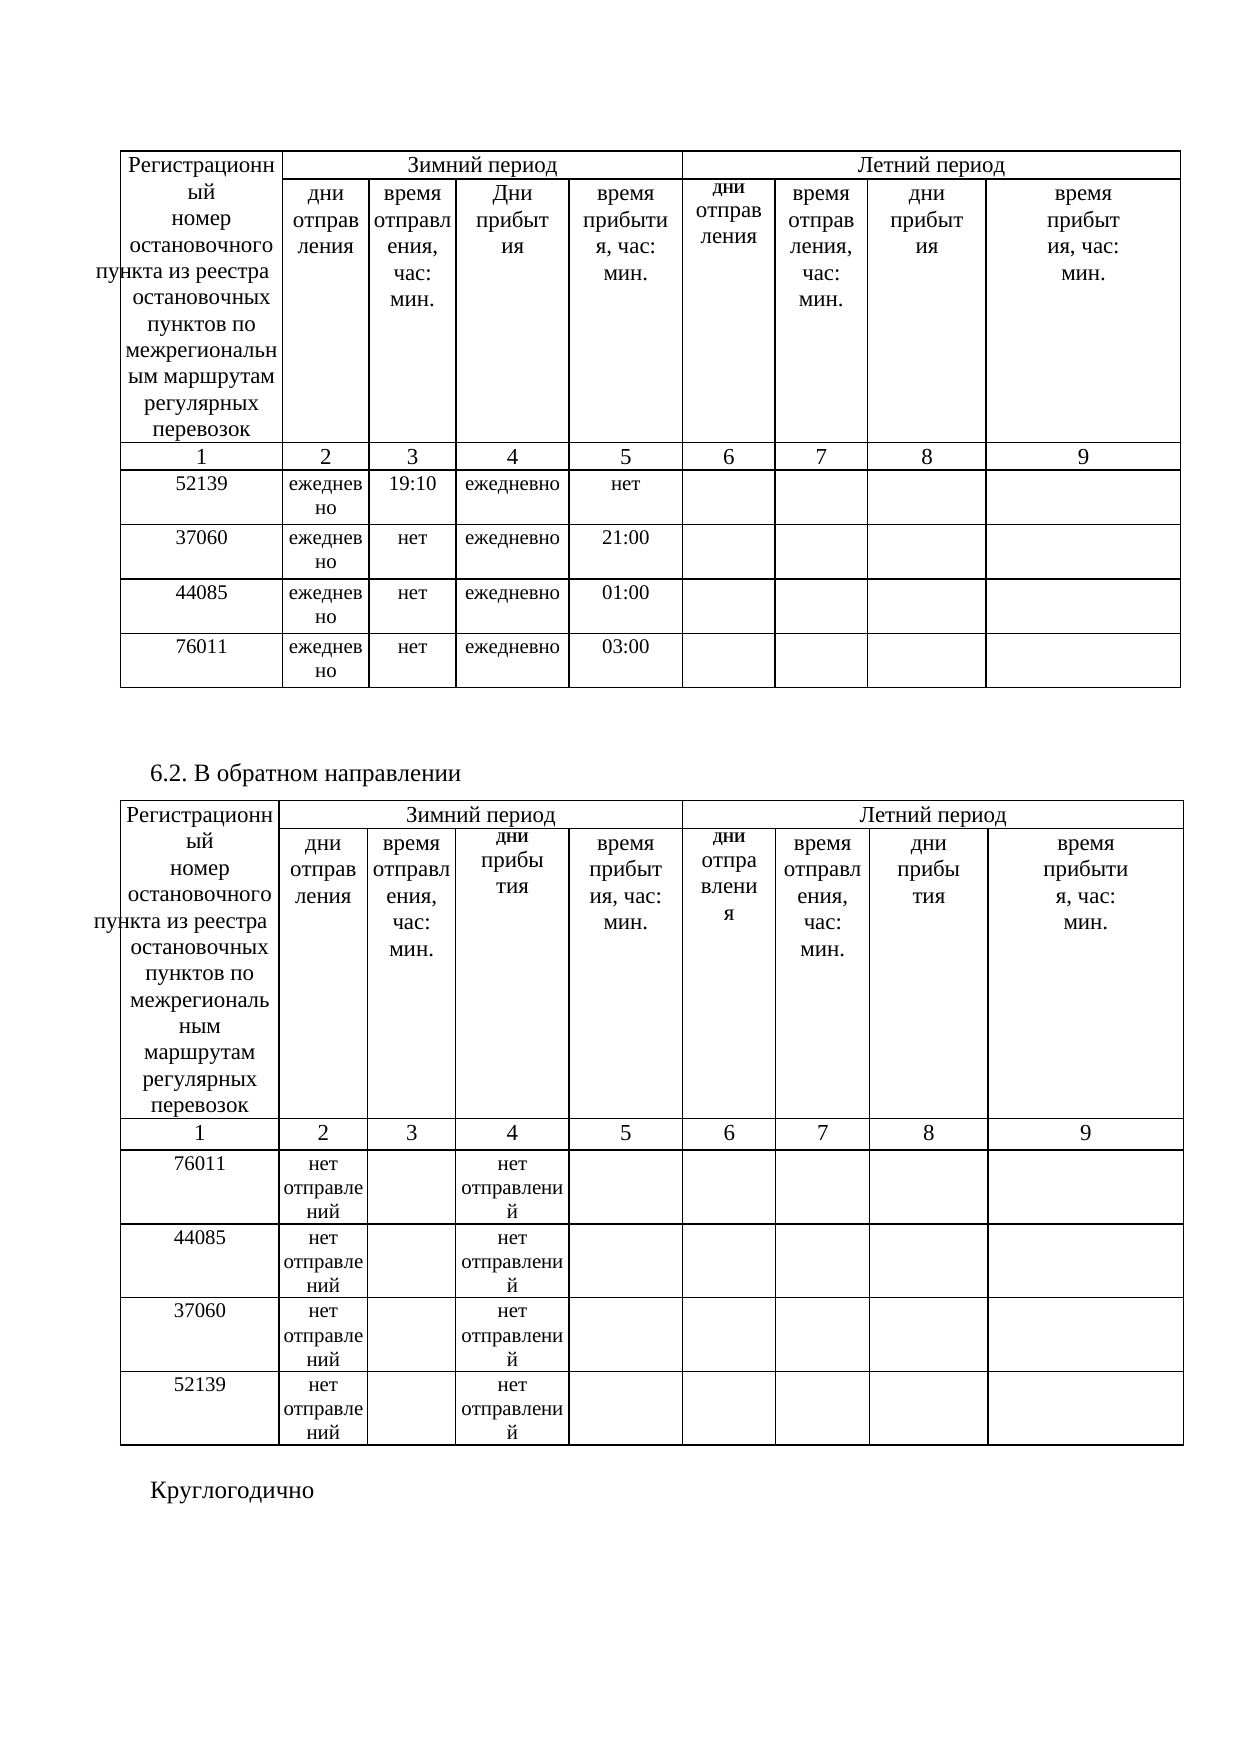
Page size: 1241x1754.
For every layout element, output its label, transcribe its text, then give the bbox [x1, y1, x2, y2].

table_cell 03:00 [570, 634, 682, 687]
table_cell [683, 1151, 775, 1223]
table_cell [368, 1298, 455, 1371]
table_cell [570, 1151, 682, 1223]
table_cell время прибыт ия, час: мин. [570, 829, 682, 1117]
table_cell ДНИ отправ ления [683, 180, 774, 441]
table_cell нет отправлений [280, 1225, 367, 1297]
table_cell [987, 634, 1180, 687]
table_cell 01:00 [570, 580, 682, 632]
table_cell 8 [868, 443, 985, 469]
table_cell [368, 1372, 455, 1444]
table_cell время прибыти я, час: мин. [989, 829, 1183, 1117]
table_cell ежедневно [457, 471, 568, 524]
table_cell ДНИ прибы тия [456, 829, 568, 1117]
table_cell [368, 1151, 455, 1223]
table_cell ежедневно [283, 634, 368, 687]
text 6.2. В обратном направлении [150, 758, 1090, 787]
table_cell [989, 1372, 1183, 1444]
table_cell [683, 1372, 775, 1444]
table_cell [776, 1298, 869, 1371]
table_cell нет [370, 525, 455, 578]
table_cell 3 [370, 443, 455, 469]
table_cell [987, 580, 1180, 632]
table_cell 4 [457, 443, 568, 469]
table_cell 1 [121, 1119, 278, 1149]
table_cell 76011 [121, 1151, 278, 1223]
table_cell ежедневно [283, 471, 368, 524]
table_cell ежедневно [283, 580, 368, 632]
table_cell [868, 580, 985, 632]
table_cell ежедневно [457, 634, 568, 687]
table_cell [989, 1225, 1183, 1297]
table_header Зимний период [280, 801, 682, 828]
table_cell [870, 1372, 987, 1444]
table_cell 9 [989, 1119, 1183, 1149]
table_cell время прибыти я, час: мин. [570, 180, 682, 441]
table_cell [987, 525, 1180, 578]
table_cell [570, 1372, 682, 1444]
table_cell [987, 471, 1180, 524]
table_cell 1 [121, 443, 282, 469]
table_cell нет отправлений [280, 1151, 367, 1223]
table_cell [776, 1225, 869, 1297]
table_cell Дни прибыт ия [457, 180, 568, 441]
table_cell нет [370, 580, 455, 632]
table_cell [683, 634, 774, 687]
table_header Регистрационный номер остановочного пункта из реестра остановочных пунктов по межрегиональным маршрутам регулярных перевозок [121, 801, 278, 1117]
table_cell 5 [570, 1119, 682, 1149]
table_cell время отправл ения, час: мин. [776, 829, 869, 1117]
table_cell 21:00 [570, 525, 682, 578]
table_cell [776, 634, 867, 687]
table_cell [683, 525, 774, 578]
table_cell 3 [368, 1119, 455, 1149]
table_cell [683, 1298, 775, 1371]
table_cell 6 [683, 1119, 775, 1149]
table_cell [776, 580, 867, 632]
table_cell ДНИ отпра влени я [683, 829, 775, 1117]
table_cell [683, 471, 774, 524]
table_cell дни прибы тия [870, 829, 987, 1117]
table_cell 6 [683, 443, 774, 469]
table_cell [989, 1151, 1183, 1223]
table_cell 7 [776, 1119, 869, 1149]
table_cell [776, 525, 867, 578]
table_cell 19:10 [370, 471, 455, 524]
table_cell 37060 [121, 1298, 278, 1371]
table_cell нет [570, 471, 682, 524]
table_cell время отправ ления, час: мин. [776, 180, 867, 441]
table_cell 2 [283, 443, 368, 469]
text Круглогодично [150, 1475, 1090, 1503]
table_cell 76011 [121, 634, 282, 687]
table_cell 4 [456, 1119, 568, 1149]
table_cell [776, 1151, 869, 1223]
table_cell [989, 1298, 1183, 1371]
table_cell 44085 [121, 1225, 278, 1297]
table_cell [868, 634, 985, 687]
table_cell время отправл ения, час: мин. [368, 829, 455, 1117]
table_cell [776, 471, 867, 524]
table_cell нет отправлений [280, 1298, 367, 1371]
table_cell 52139 [121, 1372, 278, 1444]
table_cell [570, 1298, 682, 1371]
table_cell нет отправлений [456, 1225, 568, 1297]
table_cell [570, 1225, 682, 1297]
table_cell [868, 525, 985, 578]
table_cell [870, 1151, 987, 1223]
table_cell [868, 471, 985, 524]
table_cell 52139 [121, 471, 282, 524]
table_cell [870, 1225, 987, 1297]
table_header Летний период [683, 801, 1183, 828]
table_cell 37060 [121, 525, 282, 578]
table_cell нет отправлений [456, 1298, 568, 1371]
table_cell нет отправлений [456, 1151, 568, 1223]
table_cell [870, 1298, 987, 1371]
table_cell 2 [280, 1119, 367, 1149]
table_header Летний период [683, 152, 1180, 178]
table_cell нет [370, 634, 455, 687]
table_header Регистрационный номер остановочного пункта из реестра остановочных пунктов по межрегиональным маршрутам регулярных перевозок [121, 152, 282, 441]
table_cell [683, 580, 774, 632]
table_cell ежедневно [457, 525, 568, 578]
table_cell нет отправлений [456, 1372, 568, 1444]
table_cell [683, 1225, 775, 1297]
table_cell время прибыт ия, час: мин. [987, 180, 1180, 441]
table_cell [776, 1372, 869, 1444]
table_cell 9 [987, 443, 1180, 469]
table_cell ежедневно [283, 525, 368, 578]
table_cell 7 [776, 443, 867, 469]
table_cell 5 [570, 443, 682, 469]
table_cell ежедневно [457, 580, 568, 632]
table_header Зимний период [283, 152, 682, 178]
table_cell время отправл ения, час: мин. [370, 180, 455, 441]
table_cell дни отправ ления [283, 180, 368, 441]
table_cell 8 [870, 1119, 987, 1149]
table_cell дни прибыт ия [868, 180, 985, 441]
table_cell 44085 [121, 580, 282, 632]
table_cell [368, 1225, 455, 1297]
table_cell дни отправ ления [280, 829, 367, 1117]
table_cell нет отправлений [280, 1372, 367, 1444]
